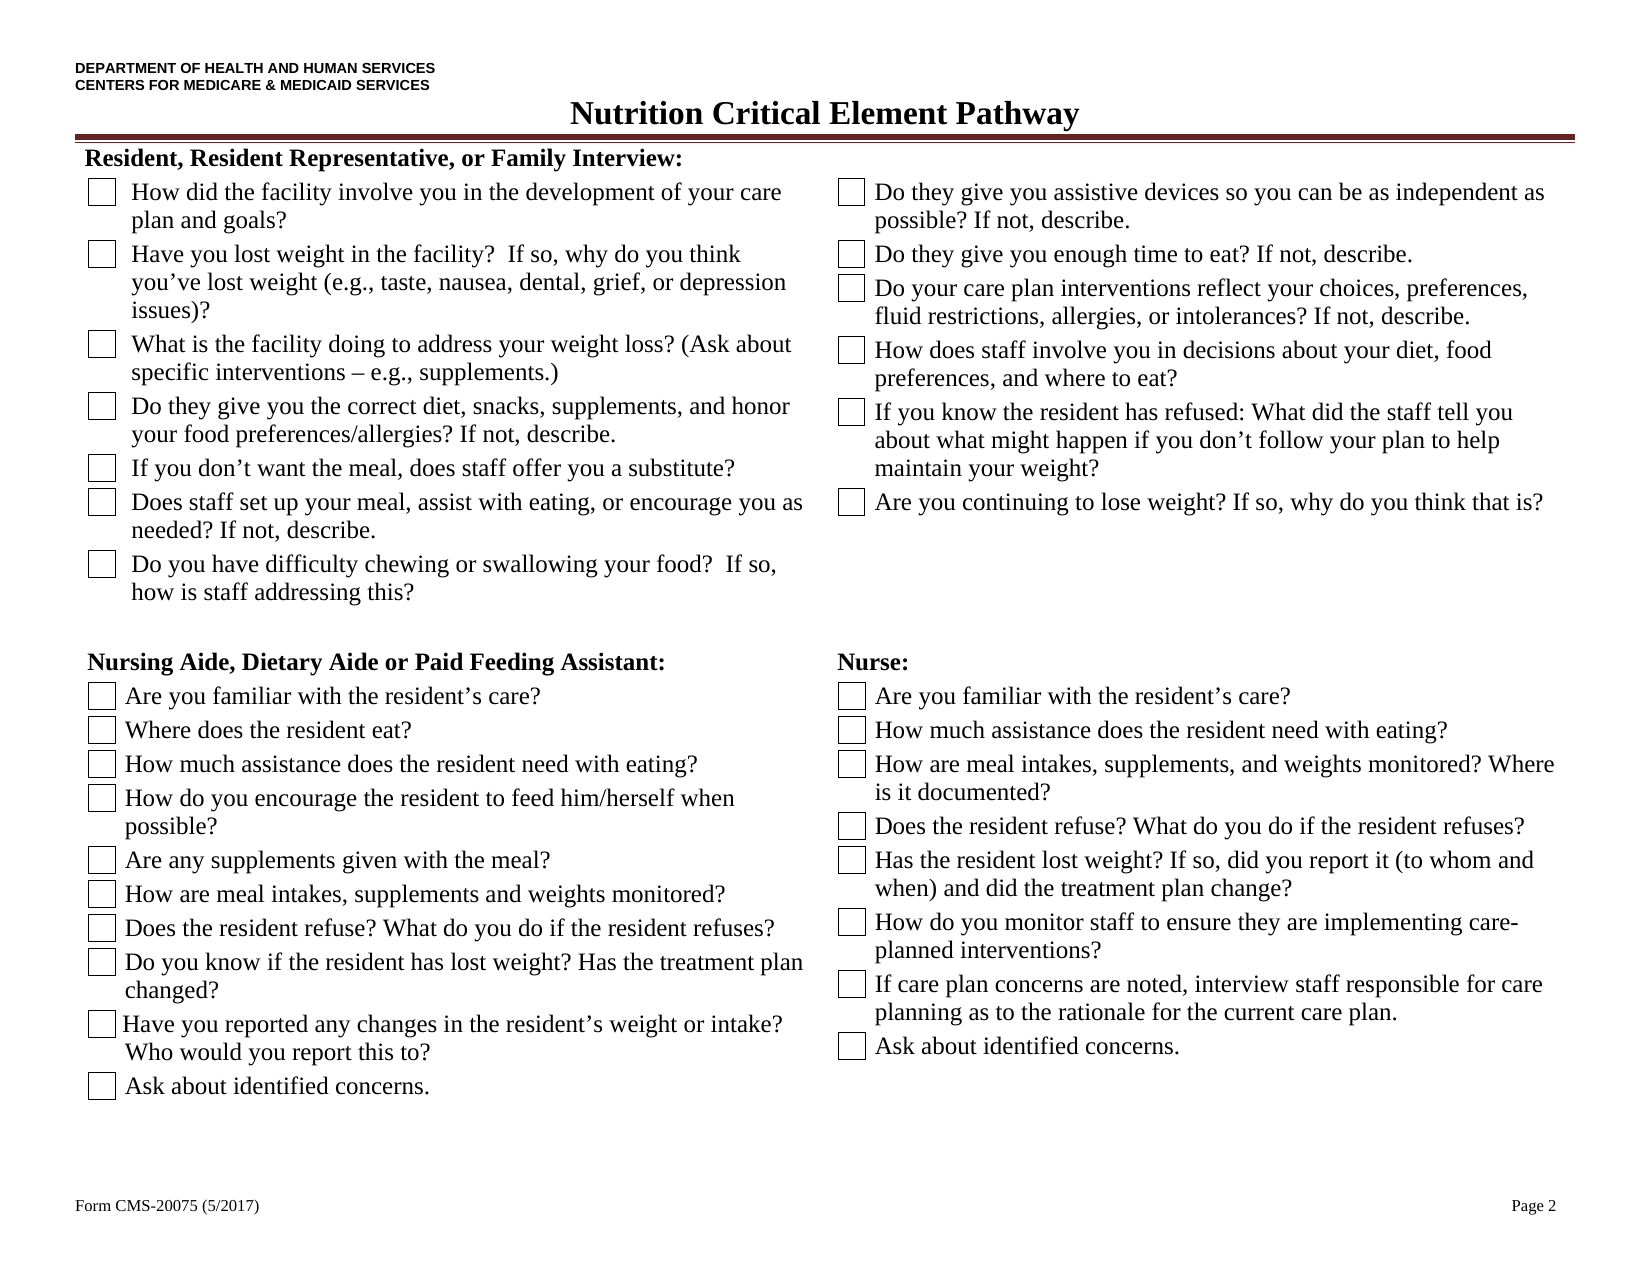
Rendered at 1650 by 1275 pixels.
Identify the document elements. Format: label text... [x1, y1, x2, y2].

text Resident, Resident Representative, or Family Interview: [84, 143, 1575, 172]
table_header How did the facility involve you in the development of your care plan and goals? Have you lost weight in the facility? If so, why do you think you’ve lost weight (e.g., taste, nausea, dental, grief, or depression issues)? What is the facility doing to address your weight loss? (Ask about specific interventions – e.g., supplements.) Do they give you the correct diet, snacks, supplements, and honor your food preferences/allergies? If not, describe. If you don’t want the meal, does staff offer you a substitute? Does staff set up your meal, assist with eating, or encourage you as needed? If not, describe. Do you have difficulty chewing or swallowing your food? If so, how is staff addressing this? [66, 172, 825, 647]
table_header Do they give you assistive devices so you can be as independent as possible? If not, describe. Do they give you enough time to eat? If not, describe. Do your care plan interventions reflect your choices, preferences, fluid restrictions, allergies, or intolerances? If not, describe. How does staff involve you in decisions about your diet, food preferences, and where to eat? If you know the resident has refused: What did the staff tell you about what might happen if you don’t follow your plan to help maintain your weight? Are you continuing to lose weight? If so, why do you think that is? [825, 172, 1575, 647]
table_header Nurse: Are you familiar with the resident’s care? How much assistance does the resident need with eating? How are meal intakes, supplements, and weights monitored? Where is it documented? Does the resident refuse? What do you do if the resident refuses? Has the resident lost weight? If so, did you report it (to whom and when) and did the treatment plan change? How do you monitor staff to ensure they are implementing care-planned interventions? If care plan concerns are noted, interview staff responsible for care planning as to the rationale for the current care plan. Ask about identified concerns. [825, 647, 1575, 1135]
table_header Nursing Aide, Dietary Aide or Paid Feeding Assistant: Are you familiar with the resident’s care? Where does the resident eat? How much assistance does the resident need with eating? How do you encourage the resident to feed him/herself when possible? Are any supplements given with the meal? How are meal intakes, supplements and weights monitored? Does the resident refuse? What do you do if the resident refuses? Do you know if the resident has lost weight? Has the treatment plan changed? Have you reported any changes in the resident’s weight or intake? Who would you report this to? Ask about identified concerns. [75, 647, 825, 1135]
